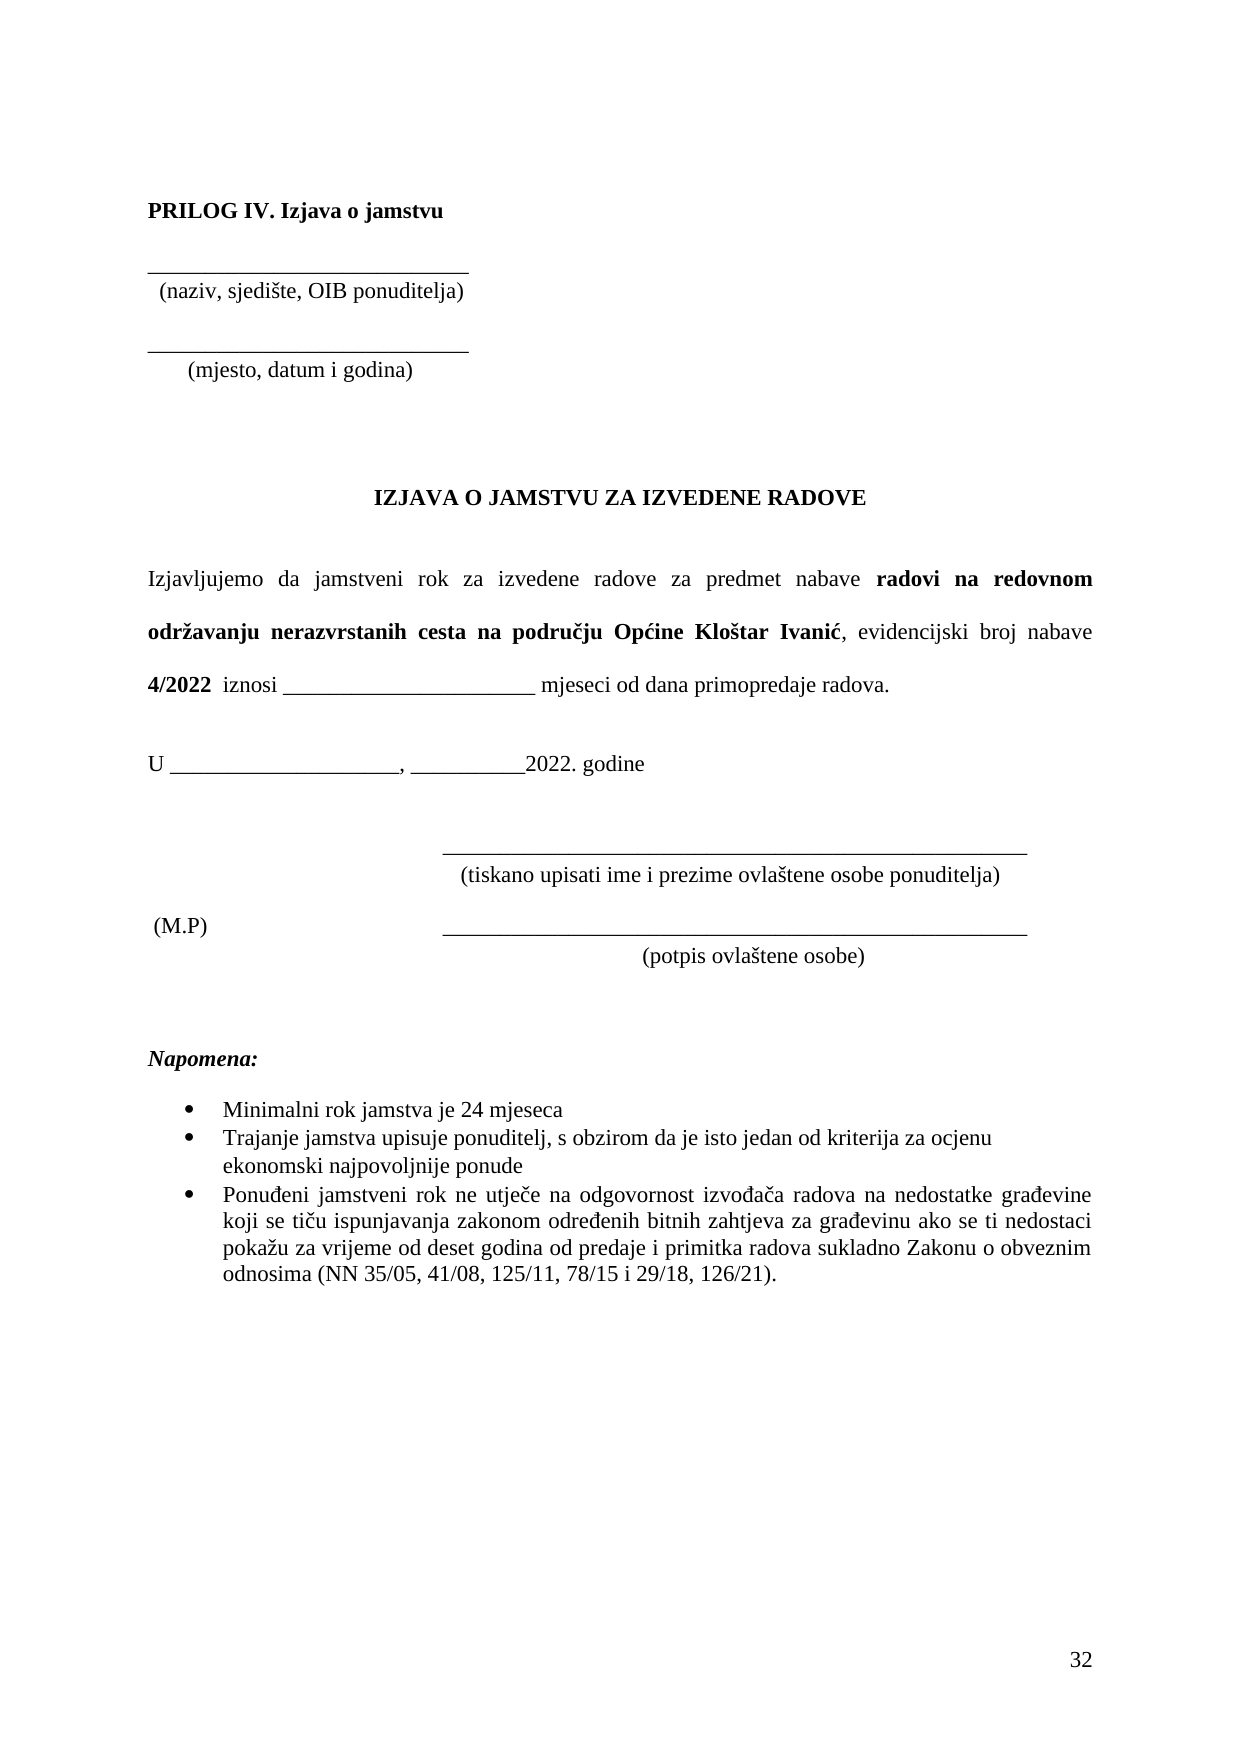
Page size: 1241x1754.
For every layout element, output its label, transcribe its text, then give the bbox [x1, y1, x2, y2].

text U ____________________, __________2022. godine [148, 750, 1093, 776]
text (M.P) ___________________________________________________ [148, 912, 1093, 939]
text Napomena: [148, 1045, 1093, 1071]
text (mjesto, datum i godina) [148, 356, 1093, 382]
text ____________________________ [148, 250, 1093, 277]
subtitle PRILOG IV. Izjava o jamstvu [148, 198, 1093, 224]
list Trajanje jamstva upisuje ponuditelj, s obzirom da je isto jedan od kriterija za ocjenu ekonomski najpovoljnije ponude [185, 1124, 1093, 1179]
text (naziv, sjedište, OIB ponuditelja) [148, 277, 1093, 303]
text Izjavljujemo da jamstveni rok za izvedene radove za predmet nabave radovi na redovnom održavanju nerazvrstanih cesta na području Općine Kloštar Ivanić, evidencijski broj nabave 4/2022 iznosi ______________________ mjeseci od dana primopredaje radova. [148, 565, 1093, 697]
text (tiskano upisati ime i prezime ovlaštene osobe ponuditelja) [148, 861, 1093, 888]
text (potpis ovlaštene osobe) [148, 943, 1093, 969]
list Minimalni rok jamstva je 24 mjeseca [185, 1096, 1093, 1122]
text ___________________________________________________ [148, 831, 1093, 857]
list Ponuđeni jamstveni rok ne utječe na odgovornost izvođača radova na nedostatke građevine koji se tiču ispunjavanja zakonom određenih bitnih zahtjeva za građevinu ako se ti nedostaci pokažu za vrijeme od deset godina od predaje i primitka radova sukladno Zakonu o obveznim odnosima (NN 35/05, 41/08, 125/11, 78/15 i 29/18, 126/21). [185, 1181, 1093, 1286]
text ____________________________ [148, 329, 1093, 356]
text IZJAVA O JAMSTVU ZA IZVEDENE RADOVE [148, 484, 1093, 511]
